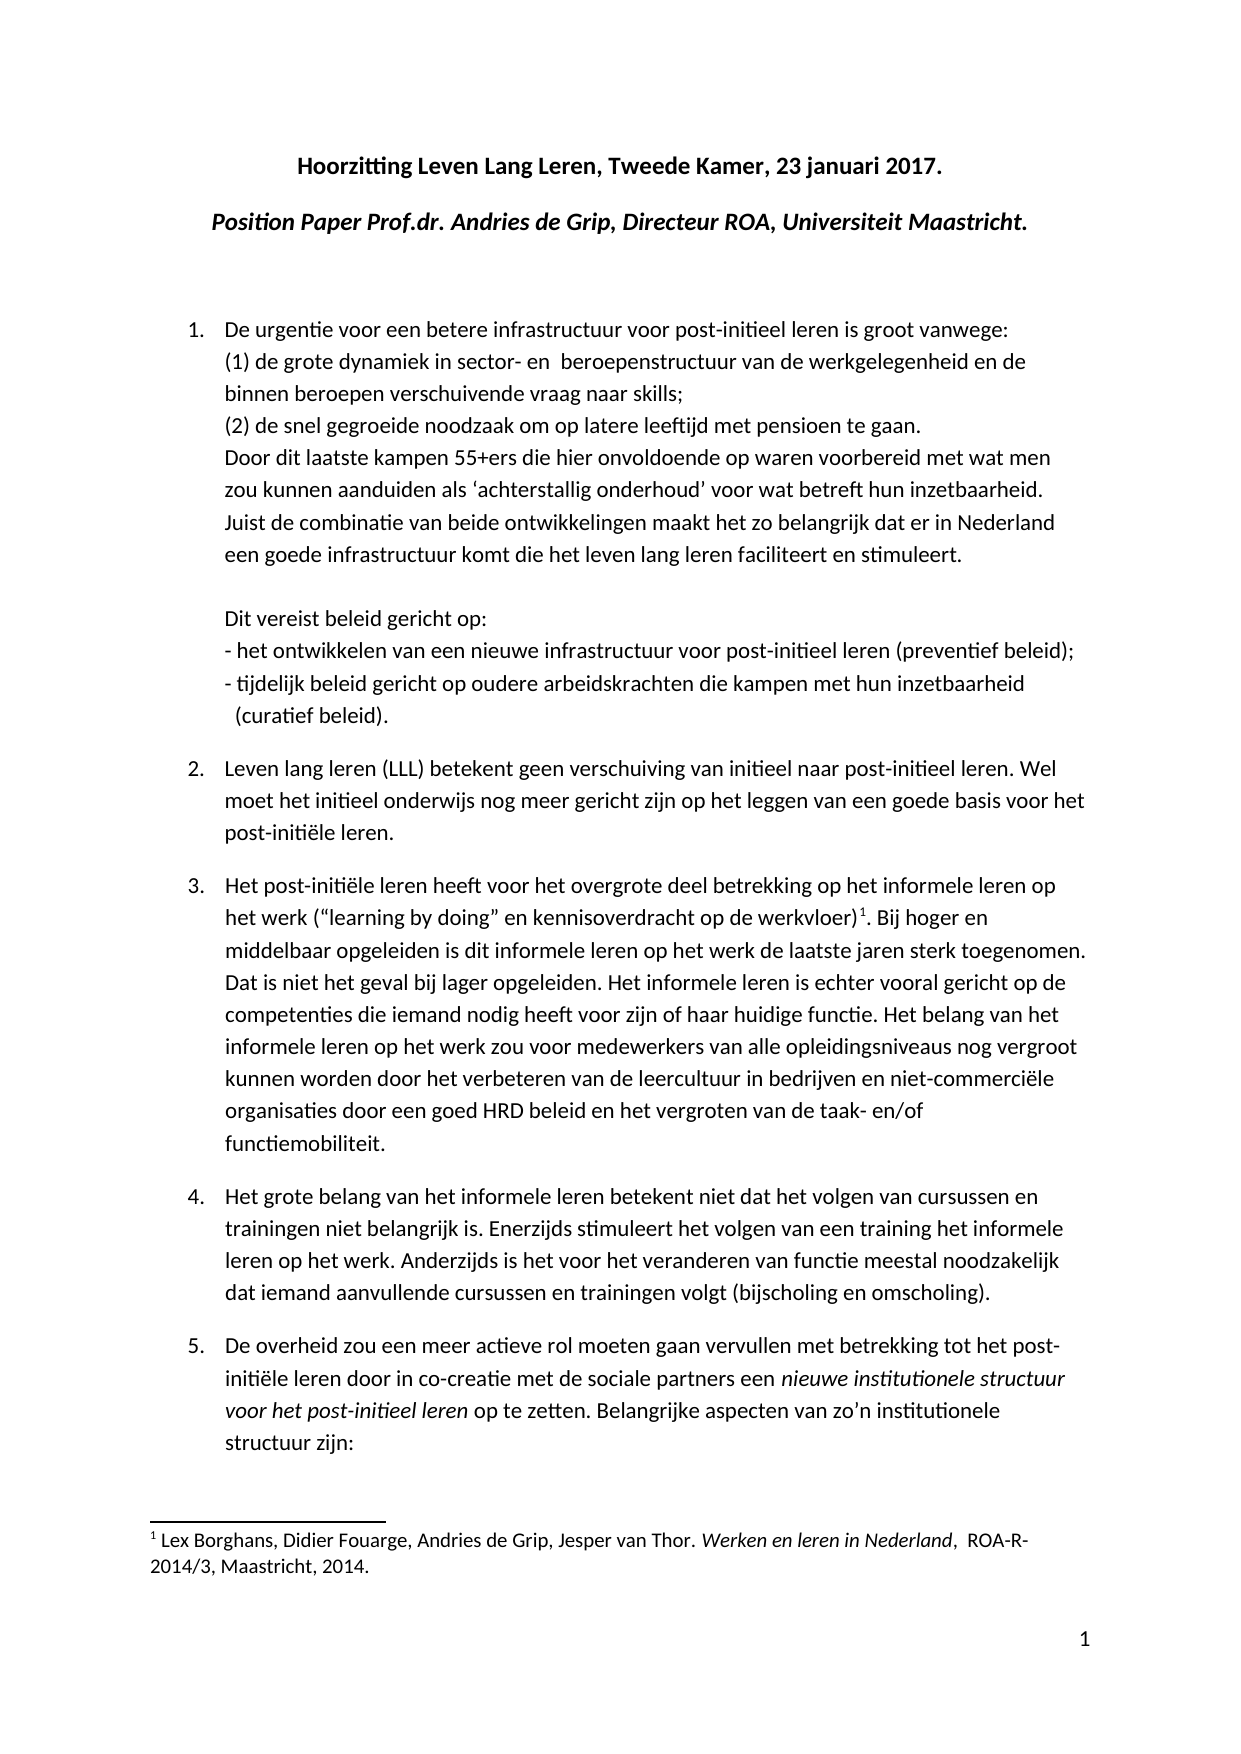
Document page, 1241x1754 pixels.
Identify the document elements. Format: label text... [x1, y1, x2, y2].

list Het grote belang van het informele leren betekent niet dat het volgen van cursussen en trainingen niet belangrijk is. Enerzijds stimuleert het volgen van een training het informele leren op het werk. Anderzijds is het voor het veranderen van functie meestal noodzakelijk dat iemand aanvullende cursussen en trainingen volgt (bijscholing en omscholing). [187, 1182, 1090, 1306]
list De urgentie voor een betere infrastructuur voor post-initieel leren is groot vanwege: (1) de grote dynamiek in sector- en beroepenstructuur van de werkgelegenheid en de binnen beroepen verschuivende vraag naar skills; (2) de snel gegroeide noodzaak om op latere leeftijd met pensioen te gaan. Door dit laatste kampen 55+ers die hier onvoldoende op waren voorbereid met wat men zou kunnen aanduiden als ‘achterstallig onderhoud’ voor wat betreft hun inzetbaarheid. Juist de combinatie van beide ontwikkelingen maakt het zo belangrijk dat er in Nederland een goede infrastructuur komt die het leven lang leren faciliteert en stimuleert. Dit vereist beleid gericht op: - het ontwikkelen van een nieuwe infrastructuur voor post-initieel leren (preventief beleid); - tijdelijk beleid gericht op oudere arbeidskrachten die kampen met hun inzetbaarheid (curatief beleid). [187, 315, 1090, 729]
text Position Paper Prof.dr. Andries de Grip, Directeur ROA, Universiteit Maastricht. [150, 206, 1090, 236]
list Het post-initiële leren heeft voor het overgrote deel betrekking op het informele leren op het werk (“learning by doing” en kennisoverdracht op de werkvloer). Bij hoger en middelbaar opgeleiden is dit informele leren op het werk de laatste jaren sterk toegenomen. Dat is niet het geval bij lager opgeleiden. Het informele leren is echter vooral gericht op de competenties die iemand nodig heeft voor zijn of haar huidige functie. Het belang van het informele leren op het werk zou voor medewerkers van alle opleidingsniveaus nog vergroot kunnen worden door het verbeteren van de leercultuur in bedrijven en niet-commerciële organisaties door een goed HRD beleid en het vergroten van de taak- en/of functiemobiliteit. [187, 871, 1090, 1157]
list Leven lang leren (LLL) betekent geen verschuiving van initieel naar post-initieel leren. Wel moet het initieel onderwijs nog meer gericht zijn op het leggen van een goede basis voor het post-initiële leren. [187, 754, 1090, 846]
list De overheid zou een meer actieve rol moeten gaan vervullen met betrekking tot het post-initiële leren door in co-creatie met de sociale partners een nieuwe institutionele structuur voor het post-initieel leren op te zetten. Belangrijke aspecten van zo’n institutionele structuur zijn: [187, 1331, 1090, 1456]
text Hoorzitting Leven Lang Leren, Tweede Kamer, 23 januari 2017. [150, 150, 1090, 181]
